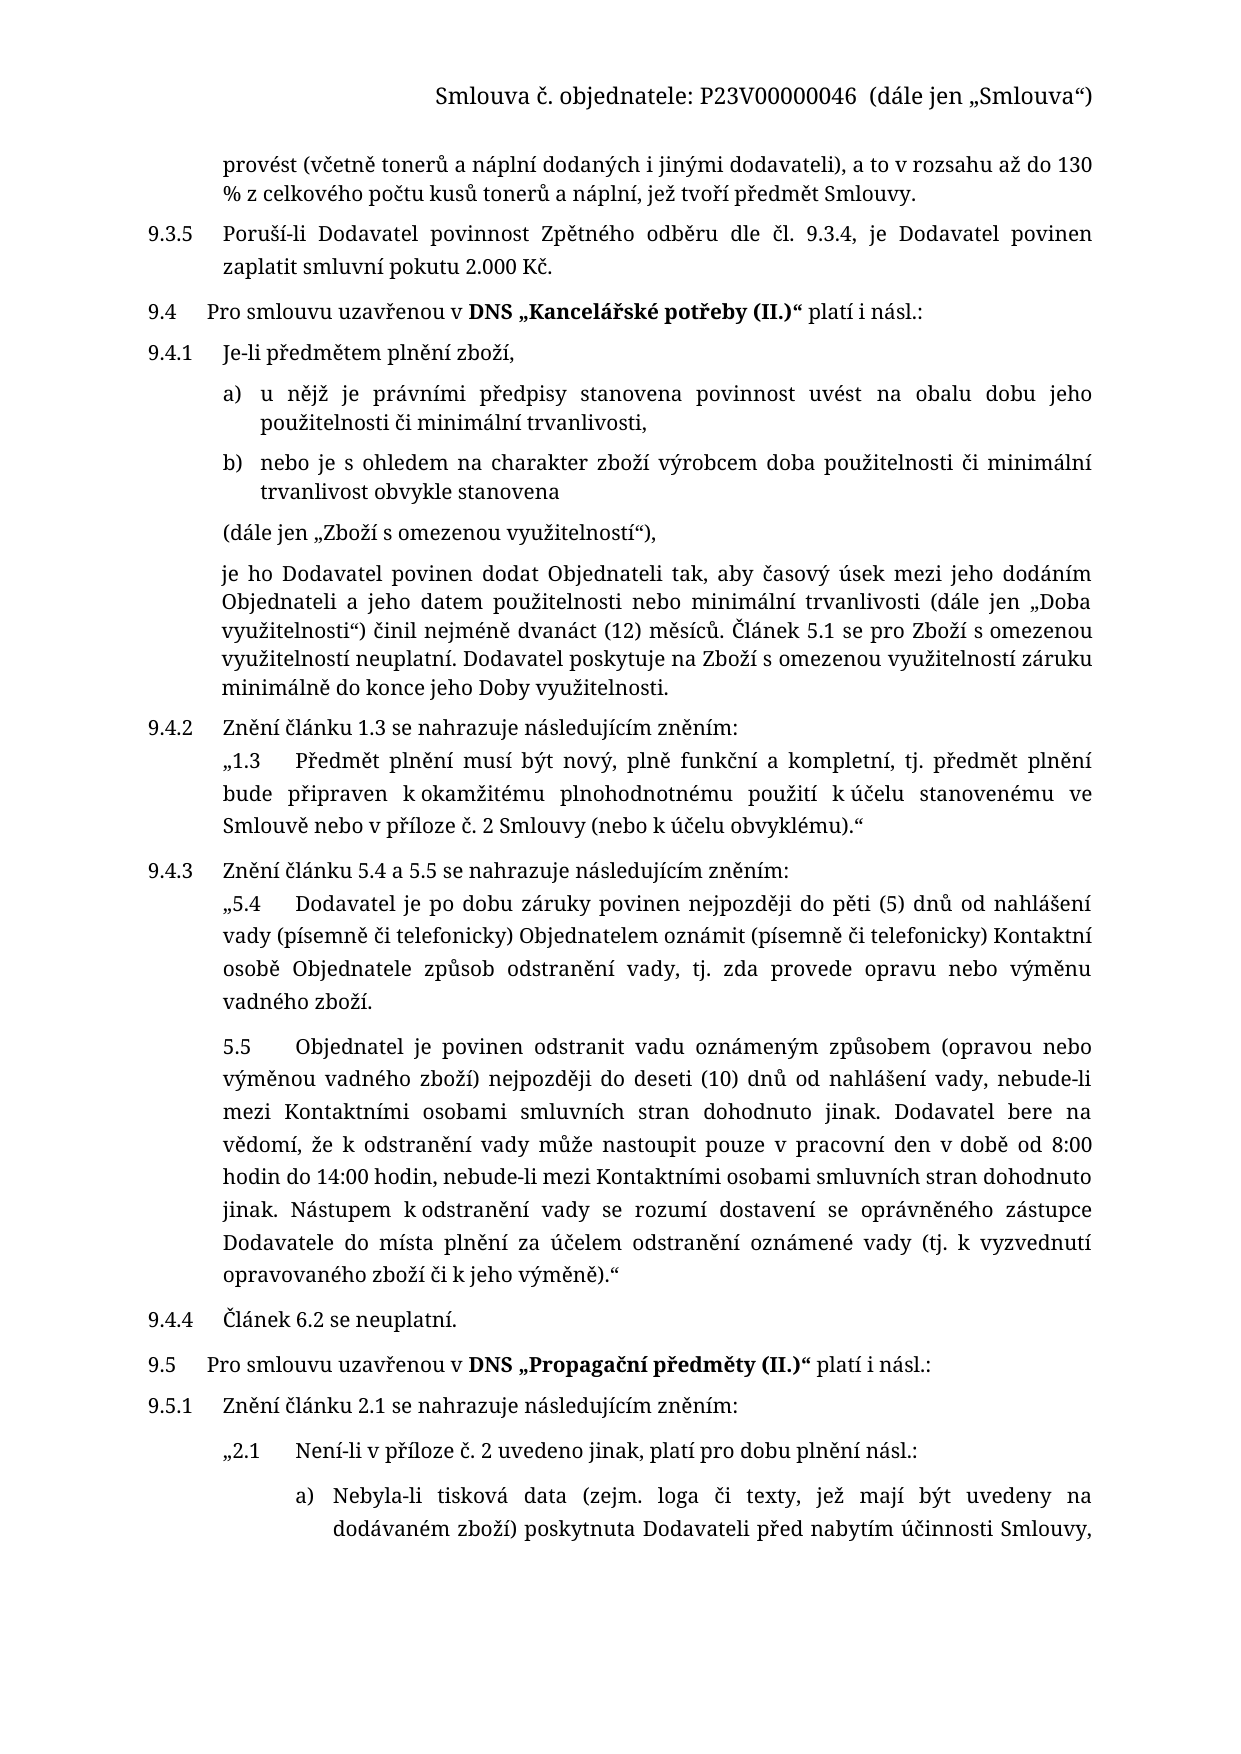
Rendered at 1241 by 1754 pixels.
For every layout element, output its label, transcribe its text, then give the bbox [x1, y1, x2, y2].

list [148, 150, 1093, 207]
list Znění článku 1.3 se nahrazuje následujícím zněním: [148, 713, 1093, 742]
text (dále jen „Zboží s omezenou využitelností“), [223, 518, 1093, 546]
list nebo je s ohledem na charakter zboží výrobcem doba použitelnosti či minimální trvanlivost obvykle stanovena [223, 448, 1093, 505]
list Článek 6.2 se neuplatní. [148, 1305, 1093, 1334]
list Znění článku 2.1 se nahrazuje následujícím zněním: [148, 1391, 1093, 1420]
text je ho Dodavatel povinen dodat Objednateli tak, aby časový úsek mezi jeho dodáním Objednateli a jeho datem použitelnosti nebo minimální trvanlivosti (dále jen „Doba využitelnosti“) činil nejméně dvanáct (12) měsíců. Článek 5.1 se pro Zboží s omezenou využitelností neuplatní. Dodavatel poskytuje na Zboží s omezenou využitelností záruku minimálně do konce jeho Doby využitelnosti. [221, 559, 1093, 701]
list u nějž je právními předpisy stanovena povinnost uvést na obalu dobu jeho použitelnosti či minimální trvanlivosti, [223, 379, 1093, 436]
list „1.3 Předmět plnění musí být nový, plně funkční a kompletní, tj. předmět plnění bude připraven k okamžitému plnohodnotnému použití k účelu stanovenému ve Smlouvě nebo v příloze č. 2 Smlouvy (nebo k účelu obvyklému).“ [223, 746, 1093, 840]
list Je-li předmětem plnění zboží, [148, 338, 1093, 367]
list 5.5 Objednatel je povinen odstranit vadu oznámeným způsobem (opravou nebo výměnou vadného zboží) nejpozději do deseti (10) dnů od nahlášení vady, nebude-li mezi Kontaktními osobami smluvních stran dohodnuto jinak. Dodavatel bere na vědomí, že k odstranění vady může nastoupit pouze v pracovní den v době od 8:00 hodin do 14:00 hodin, nebude-li mezi Kontaktními osobami smluvních stran dohodnuto jinak. Nástupem k odstranění vady se rozumí dostavení se oprávněného zástupce Dodavatele do místa plnění za účelem odstranění oznámené vady (tj. k vyzvednutí opravovaného zboží či k jeho výměně).“ [223, 1032, 1093, 1289]
list Pro smlouvu uzavřenou v DNS „Propagační předměty (II.)“ platí i násl.: [148, 1350, 1093, 1379]
list Poruší-li Dodavatel povinnost Zpětného odběru dle čl. 9.3.4, je Dodavatel povinen zaplatit smluvní pokutu 2.000 Kč. [148, 219, 1093, 281]
list „5.4 Dodavatel je po dobu záruky povinen nejpozději do pěti (5) dnů od nahlášení vady (písemně či telefonicky) Objednatelem oznámit (písemně či telefonicky) Kontaktní osobě Objednatele způsob odstranění vady, tj. zda provede opravu nebo výměnu vadného zboží. [223, 889, 1093, 1015]
list Znění článku 5.4 a 5.5 se nahrazuje následujícím zněním: [148, 856, 1093, 885]
list „2.1 Není-li v příloze č. 2 uvedeno jinak, platí pro dobu plnění násl.: [223, 1436, 1093, 1465]
list Pro smlouvu uzavřenou v DNS „Kancelářské potřeby (II.)“ platí i násl.: [148, 297, 1093, 326]
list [295, 1482, 1093, 1543]
